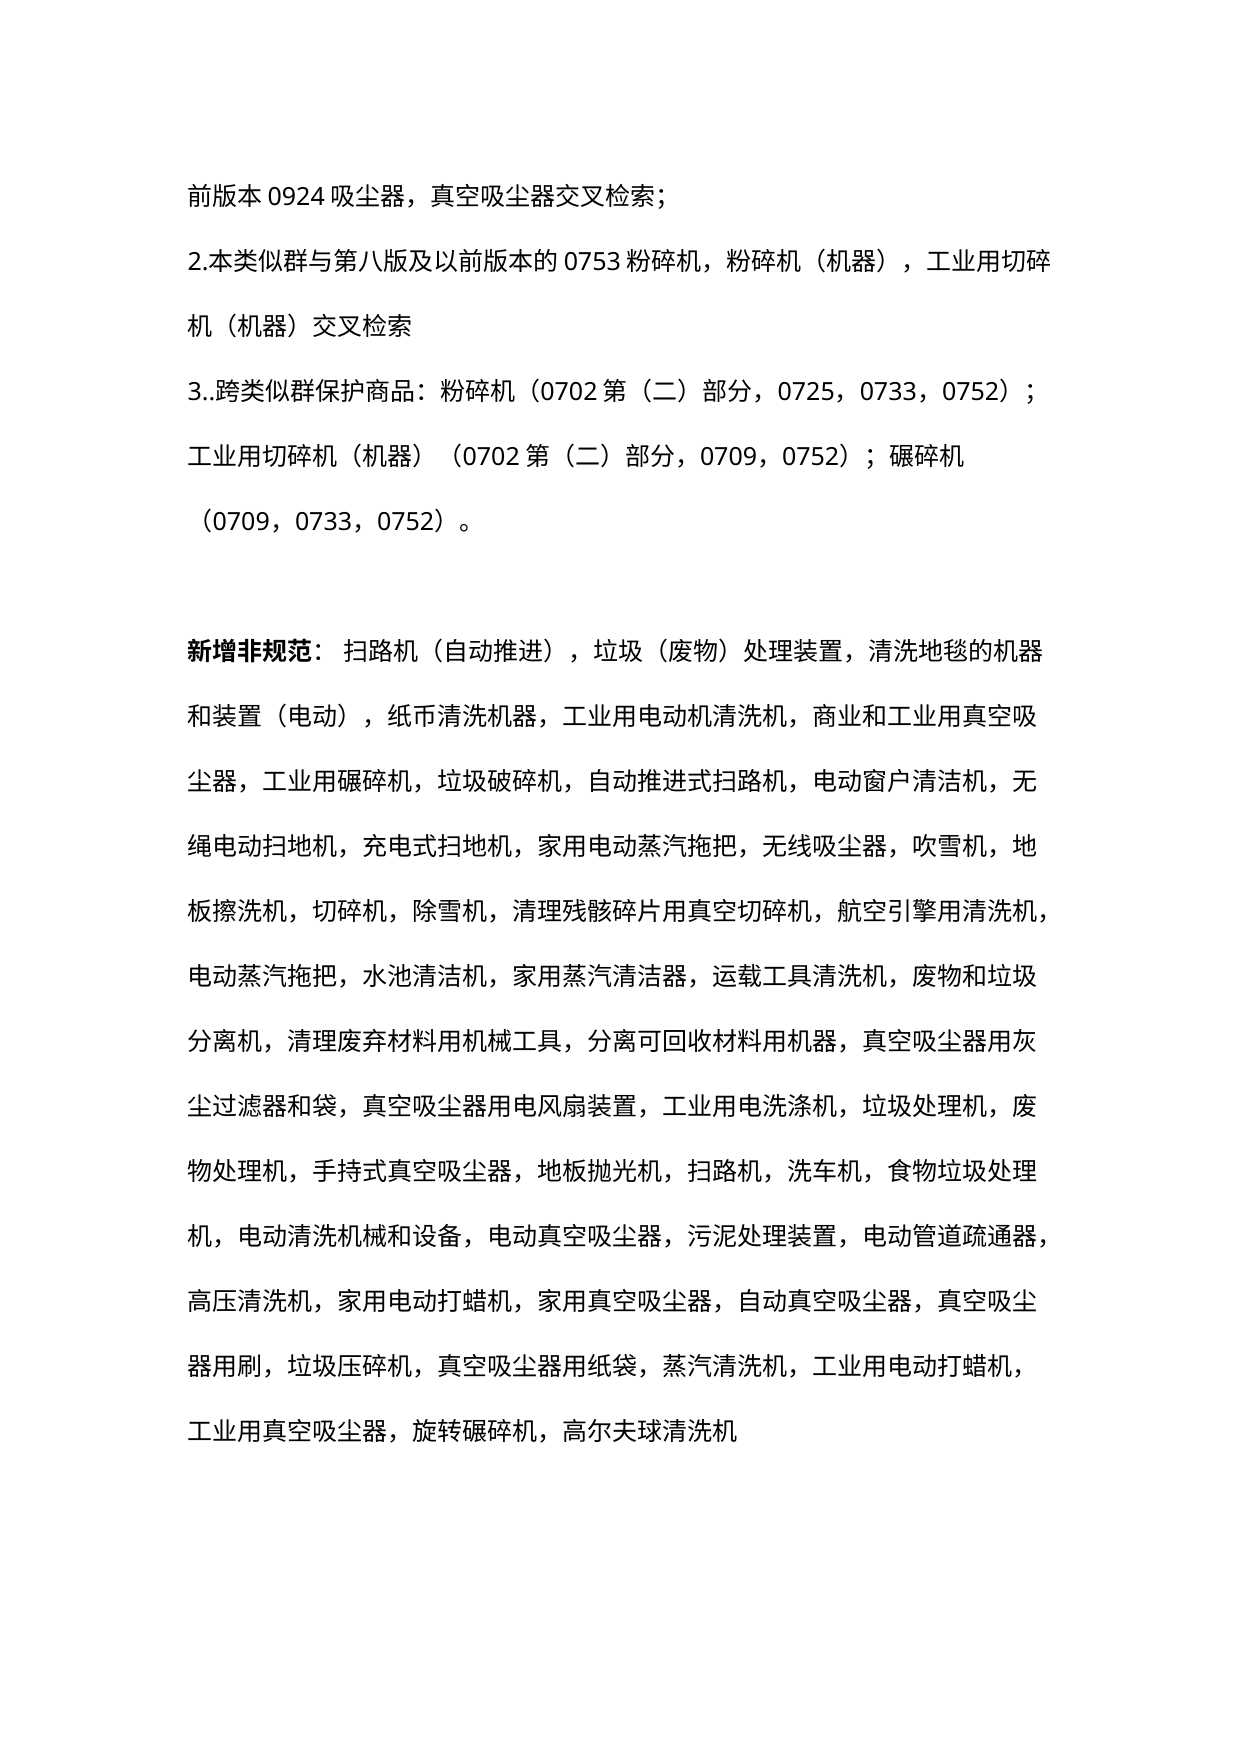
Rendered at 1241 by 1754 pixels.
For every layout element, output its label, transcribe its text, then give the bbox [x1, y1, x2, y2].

text 3..跨类似群保护商品：粉碎机（0702第（二）部分，0725，0733，0752）；工业用切碎机（机器）（0702第（二）部分，0709，0752）；碾碎机（0709，0733，0752）。 [187, 357, 1053, 552]
text 新增非规范： 扫路机（自动推进），垃圾（废物）处理装置，清洗地毯的机器和装置（电动），纸币清洗机器，工业用电动机清洗机，商业和工业用真空吸尘器，工业用碾碎机，垃圾破碎机，自动推进式扫路机，电动窗户清洁机，无绳电动扫地机，充电式扫地机，家用电动蒸汽拖把，无线吸尘器，吹雪机，地板擦洗机，切碎机，除雪机，清理残骸碎片用真空切碎机，航空引擎用清洗机，电动蒸汽拖把，水池清洁机，家用蒸汽清洁器，运载工具清洗机，废物和垃圾分离机，清理废弃材料用机械工具，分离可回收材料用机器，真空吸尘器用灰尘过滤器和袋，真空吸尘器用电风扇装置，工业用电洗涤机，垃圾处理机，废物处理机，手持式真空吸尘器，地板抛光机，扫路机，洗车机，食物垃圾处理机，电动清洗机械和设备，电动真空吸尘器，污泥处理装置，电动管道疏通器，高压清洗机，家用电动打蜡机，家用真空吸尘器，自动真空吸尘器，真空吸尘器用刷，垃圾压碎机，真空吸尘器用纸袋，蒸汽清洗机，工业用电动打蜡机，工业用真空吸尘器，旋转碾碎机，高尔夫球清洗机 [187, 617, 1053, 1462]
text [187, 162, 1053, 227]
text 2.本类似群与第八版及以前版本的0753粉碎机，粉碎机（机器），工业用切碎机（机器）交叉检索 [187, 227, 1053, 357]
